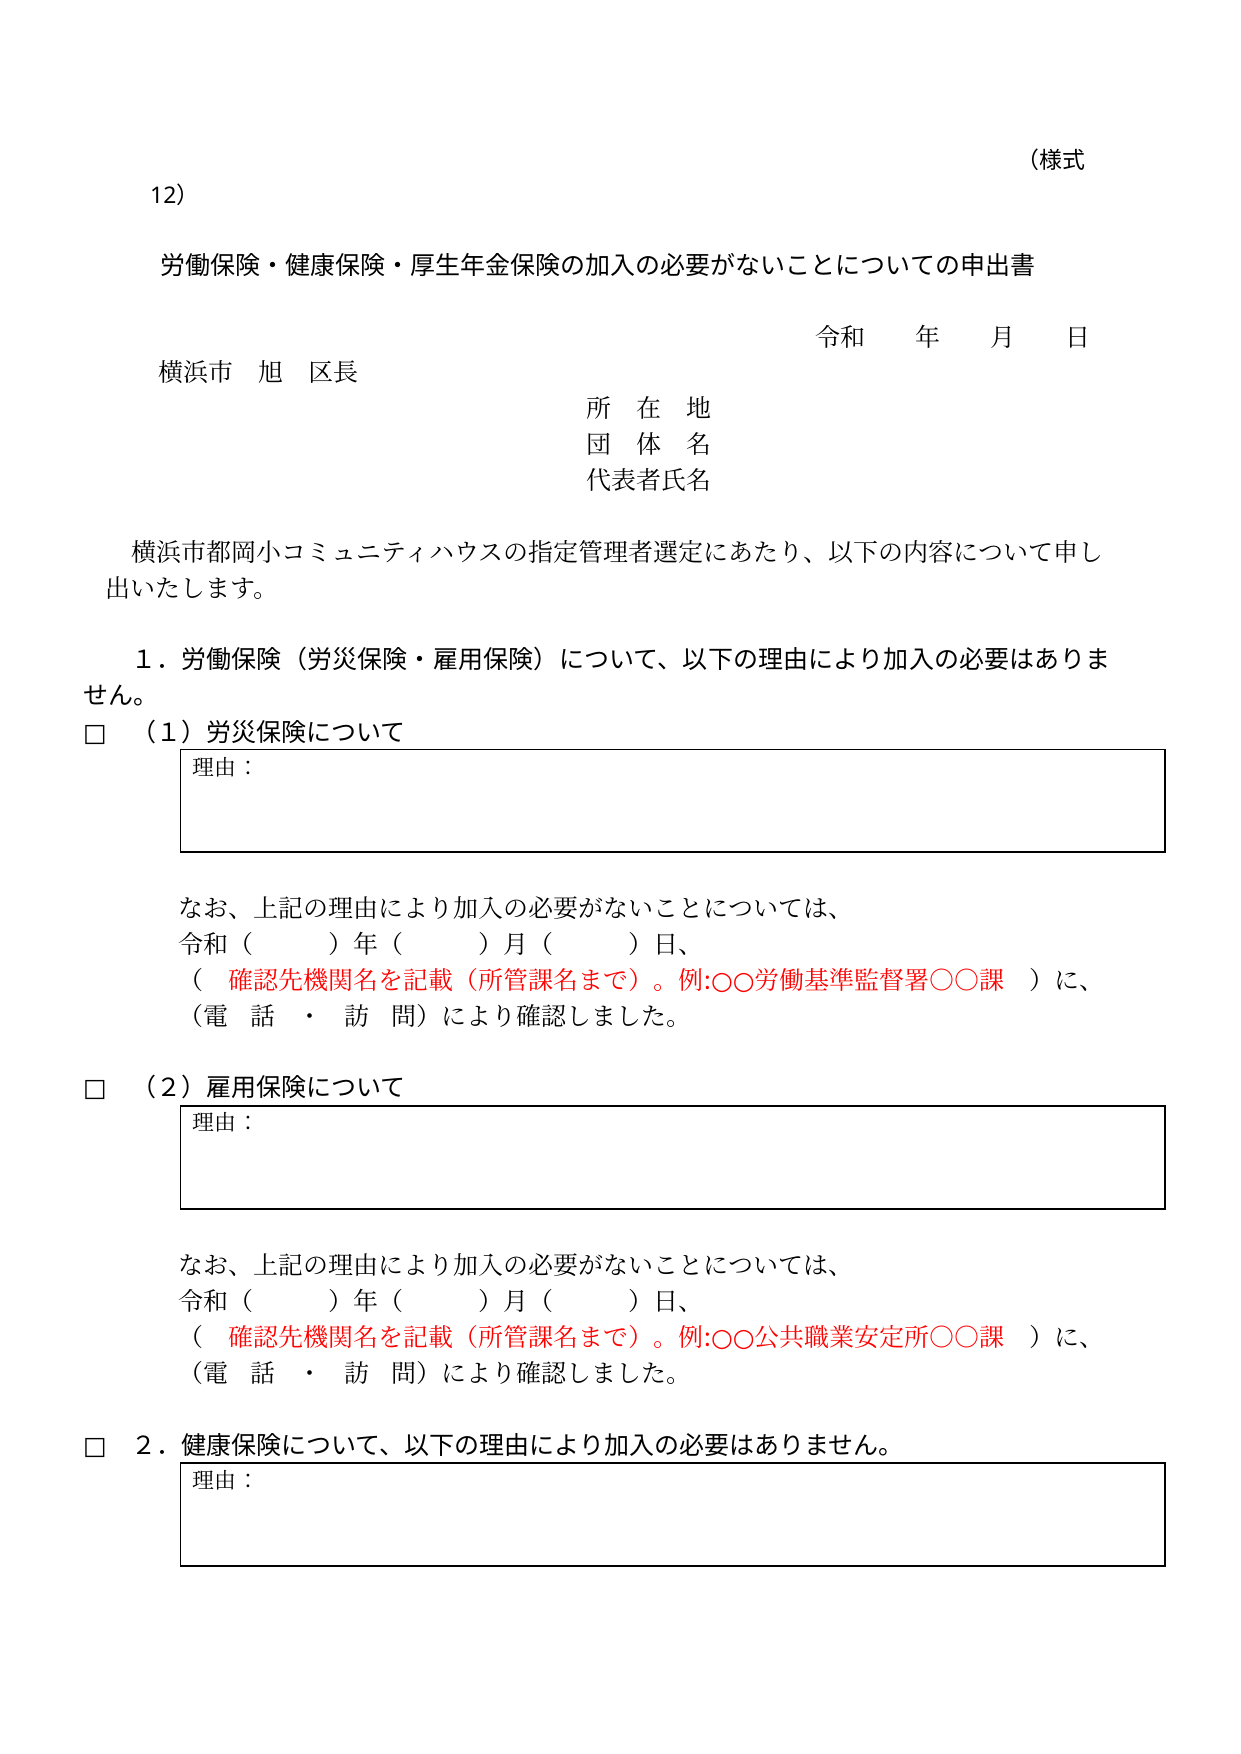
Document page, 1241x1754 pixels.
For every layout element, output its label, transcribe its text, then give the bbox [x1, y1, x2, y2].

text （電話・訪問）により確認しました。 [83, 996, 1113, 1032]
text 令和（ ）年（ ）月（ ）日、 [83, 924, 1113, 960]
text １．労働保険（労災保険・雇用保険）について、以下の理由により加入の必要はありません。 [83, 639, 1113, 712]
text （ 確認先機関名を記載（所管課名まで）。例:○○公共職業安定所○○課 ）に、 [83, 1318, 1113, 1354]
text 令和 年 月 日 [150, 317, 1090, 353]
text 横浜市都岡小コミュニティハウスの指定管理者選定にあたり、以下の内容について申し出いたします。 [105, 532, 1113, 604]
text □ （２）雇用保険について [83, 1068, 1113, 1104]
text 労働保険・健康保険・厚生年金保険の加入の必要がないことについての申出書 [83, 246, 1113, 282]
text なお、上記の理由により加入の必要がないことについては、 [83, 888, 1113, 924]
text （様式12） [150, 139, 1090, 210]
text □ （１）労災保険について [83, 712, 1113, 748]
text 令和（ ）年（ ）月（ ）日、 [83, 1282, 1113, 1318]
text なお、上記の理由により加入の必要がないことについては、 [83, 1246, 1113, 1282]
text 所 在 地 [83, 389, 1113, 425]
text 団 体 名 [83, 425, 1113, 461]
text □ ２．健康保険について、以下の理由により加入の必要はありません。 [83, 1425, 1113, 1461]
text 代表者氏名 [83, 461, 1113, 497]
text （ 確認先機関名を記載（所管課名まで）。例:○○労働基準監督署○○課 ）に、 [83, 960, 1113, 996]
text （電話・訪問）により確認しました。 [83, 1354, 1113, 1390]
text 横浜市 旭 区長 [83, 353, 1113, 389]
